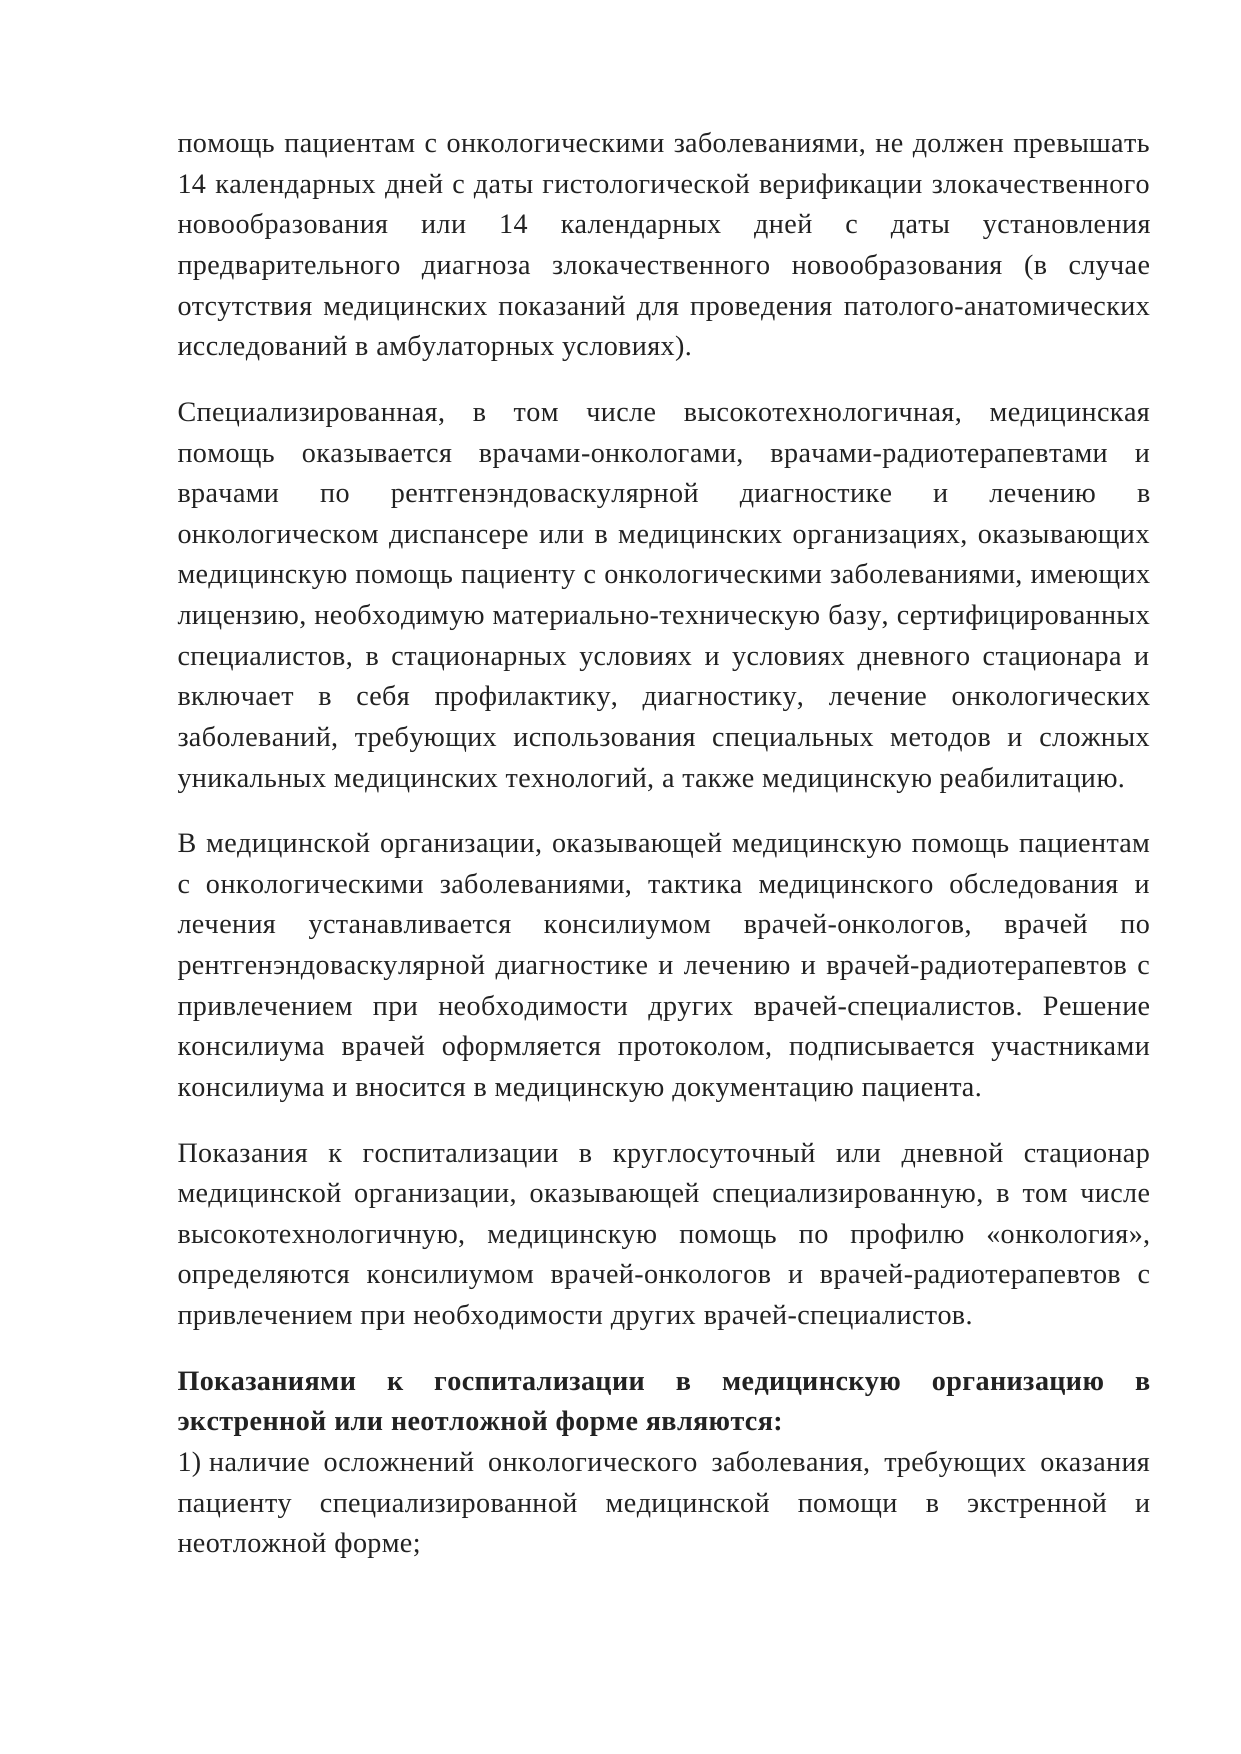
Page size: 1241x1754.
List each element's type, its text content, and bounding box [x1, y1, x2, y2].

text Показания к госпитализации в круглосуточный или дневной стационар медицинской организации, оказывающей специализированную, в том числе высокотехнологичную, медицинскую помощь по профилю «онкология», определяются консилиумом врачей-онкологов и врачей-радиотерапевтов с привлечением при необходимости других врачей-специалистов. [177, 1127, 1152, 1331]
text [177, 118, 1152, 362]
text Специализированная, в том числе высокотехнологичная, медицинская помощь оказывается врачами-онкологами, врачами-радиотерапевтами и врачами по рентгенэндоваскулярной диагностике и лечению в онкологическом диспансере или в медицинских организациях, оказывающих медицинскую помощь пациенту с онкологическими заболеваниями, имеющих лицензию, необходимую материально-техническую базу, сертифицированных специалистов, в стационарных условиях и условиях дневного стационара и включает в себя профилактику, диагностику, лечение онкологических заболеваний, требующих использования специальных методов и сложных уникальных медицинских технологий, а также медицинскую реабилитацию. [177, 387, 1152, 793]
text 1) наличие осложнений онкологического заболевания, требующих оказания пациенту специализированной медицинской помощи в экстренной и неотложной форме; [177, 1437, 1152, 1559]
text В медицинской организации, оказывающей медицинскую помощь пациентам с онкологическими заболеваниями, тактика медицинского обследования и лечения устанавливается консилиумом врачей-онкологов, врачей по рентгенэндоваскулярной диагностике и лечению и врачей-радиотерапевтов с привлечением при необходимости других врачей-специалистов. Решение консилиума врачей оформляется протоколом, подписывается участниками консилиума и вносится в медицинскую документацию пациента. [177, 818, 1152, 1102]
text Показаниями к госпитализации в медицинскую организацию в экстренной или неотложной форме являются: [177, 1356, 1152, 1437]
